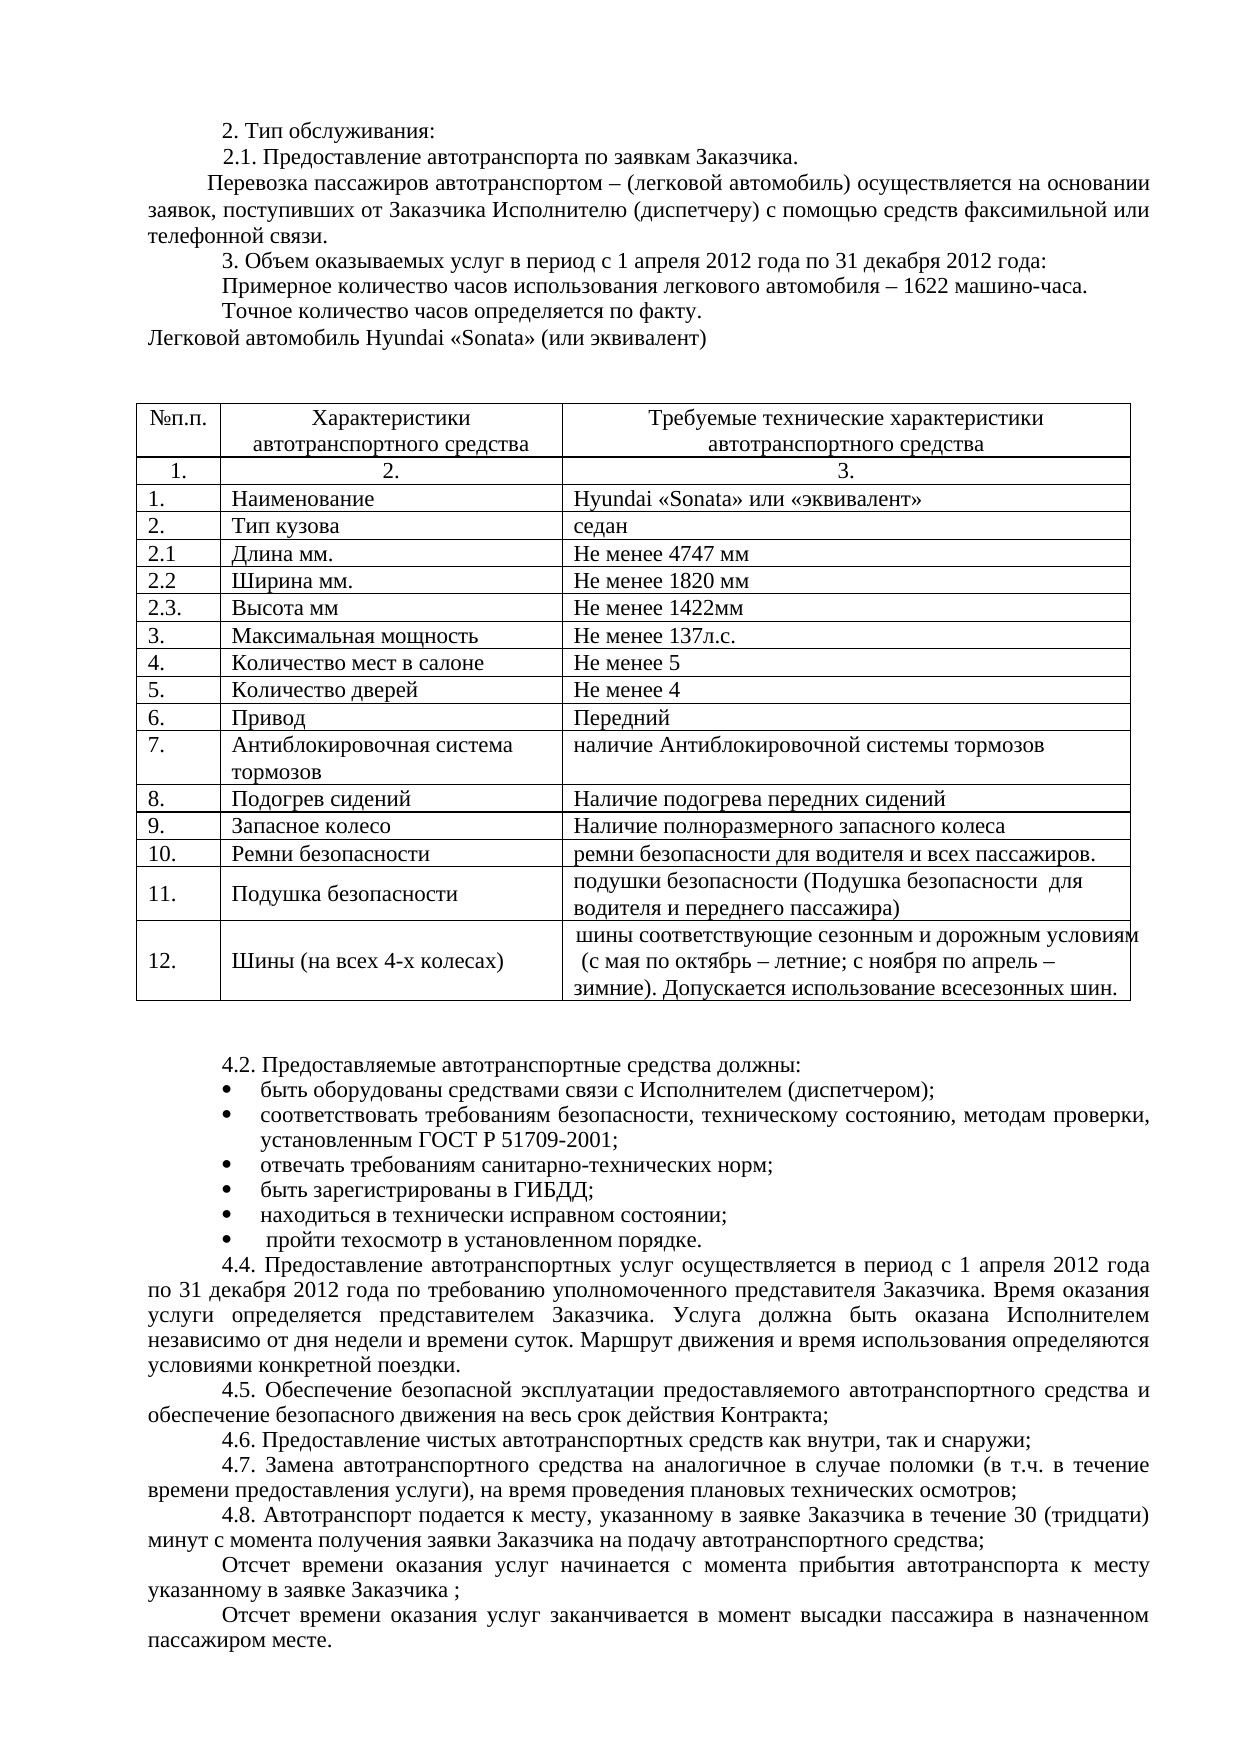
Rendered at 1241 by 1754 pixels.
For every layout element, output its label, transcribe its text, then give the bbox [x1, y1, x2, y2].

table_cell подушки безопасности (Подушка безопасности для водителя и переднего пассажира) [563, 867, 1130, 920]
table_cell 7. [137, 731, 220, 784]
table_cell 6. [137, 704, 220, 730]
table_cell Не менее 5 [563, 649, 1130, 676]
table_cell Тип кузова [221, 512, 562, 538]
text Отсчет времени оказания услуг заканчивается в момент высадки пассажира в назначенном пассажиром месте. [148, 1602, 1152, 1652]
table_cell наличие Антиблокировочной системы тормозов [563, 731, 1130, 784]
table_cell 2. [221, 458, 562, 484]
list отвечать требованиям санитарно-технических норм; [223, 1152, 1152, 1177]
table_cell Количество дверей [221, 677, 562, 703]
list соответствовать требованиям безопасности, техническому состоянию, методам проверки, установленным ГОСТ Р 51709-2001; [223, 1102, 1152, 1152]
text 4.2. Предоставляемые автотранспортные средства должны: [148, 1052, 1152, 1077]
list пройти техосмотр в установленном порядке. [223, 1227, 1152, 1252]
table_cell 1. [137, 458, 220, 484]
table_cell Не менее 1820 мм [563, 567, 1130, 593]
table_header №п.п. [137, 404, 220, 456]
table_cell Ширина мм. [221, 567, 562, 593]
text Точное количество часов определяется по факту. [148, 298, 1152, 323]
table_cell Не менее 4747 мм [563, 540, 1130, 566]
table_cell Максимальная мощность [221, 622, 562, 648]
table_header Требуемые технические характеристики автотранспортного средства [563, 404, 1130, 456]
text 4.4. Предоставление автотранспортных услуг осуществляется в период с 1 апреля 2012 года по 31 декабря 2012 года по требованию уполномоченного представителя Заказчика. Время оказания услуги определяется представителем Заказчика. Услуга должна быть оказана Исполнителем независимо от дня недели и времени суток. Маршрут движения и время использования определяются условиями конкретной поездки. [148, 1252, 1152, 1377]
table_cell 8. [137, 785, 220, 811]
table_cell Подушка безопасности [221, 867, 562, 920]
text 3. Объем оказываемых услуг в период с 1 апреля 2012 года по 31 декабря 2012 года: [148, 248, 1152, 273]
table_cell Наличие подогрева передних сидений [563, 785, 1130, 811]
text 4.6. Предоставление чистых автотранспортных средств как внутри, так и снаружи; [148, 1427, 1152, 1452]
table_header Характеристики автотранспортного средства [221, 404, 562, 456]
table_cell 3. [137, 622, 220, 648]
table_cell седан [563, 512, 1130, 538]
table_cell Подогрев сидений [221, 785, 562, 811]
table_cell 11. [137, 867, 220, 920]
text Перевозка пассажиров автотранспортом – (легковой автомобиль) осуществляется на основании заявок, поступивших от Заказчика Исполнителю (диспетчеру) с помощью средств факсимильной или телефонной связи. [148, 169, 1152, 248]
table_cell 5. [137, 677, 220, 703]
table_cell ремни безопасности для водителя и всех пассажиров. [563, 840, 1130, 866]
table_cell 4. [137, 649, 220, 676]
text 4.7. Замена автотранспортного средства на аналогичное в случае поломки (в т.ч. в течение времени предоставления услуги), на время проведения плановых технических осмотров; [148, 1452, 1152, 1502]
table_cell Привод [221, 704, 562, 730]
table_cell 2.2 [137, 567, 220, 593]
table_cell 3. [563, 458, 1130, 484]
table_cell Hyundai «Sonata» или «эквивалент» [563, 485, 1130, 511]
table_cell Не менее 137л.с. [563, 622, 1130, 648]
text Легковой автомобиль Hyundai «Sonata» (или эквивалент) [148, 323, 1115, 350]
table_cell Наименование [221, 485, 562, 511]
table_cell Не менее 4 [563, 677, 1130, 703]
table_cell 9. [137, 813, 220, 839]
table_cell 2.1 [137, 540, 220, 566]
table_cell Количество мест в салоне [221, 649, 562, 676]
table_cell Антиблокировочная система тормозов [221, 731, 562, 784]
table_cell 1. [137, 485, 220, 511]
text Отсчет времени оказания услуг начинается с момента прибытия автотранспорта к месту указанному в заявке Заказчика ; [148, 1552, 1152, 1602]
table_cell Высота мм [221, 594, 562, 621]
table_cell Длина мм. [221, 540, 562, 566]
text 4.5. Обеспечение безопасной эксплуатации предоставляемого автотранспортного средства и обеспечение безопасного движения на весь срок действия Контракта; [148, 1377, 1152, 1427]
table_cell Запасное колесо [221, 813, 562, 839]
table_cell Наличие полноразмерного запасного колеса [563, 813, 1130, 839]
text Примерное количество часов использования легкового автомобиля – 1622 машино-часа. [148, 273, 1152, 298]
list быть оборудованы средствами связи с Исполнителем (диспетчером); [223, 1077, 1152, 1102]
table_cell 2.3. [137, 594, 220, 621]
table_cell 12. [137, 921, 220, 1000]
table_cell 2. [137, 512, 220, 538]
table_cell шины соответствующие сезонным и дорожным условиям (с мая по октябрь – летние; с ноября по апрель – зимние). Допускается использование всесезонных шин. [563, 921, 1130, 1000]
table_cell Ремни безопасности [221, 840, 562, 866]
text 4.8. Автотранспорт подается к месту, указанному в заявке Заказчика в течение 30 (тридцати) минут с момента получения заявки Заказчика на подачу автотранспортного средства; [148, 1502, 1152, 1552]
text 2. Тип обслуживания: [148, 118, 1152, 143]
text 2.1. Предоставление автотранспорта по заявкам Заказчика. [148, 143, 1152, 169]
table_cell Не менее 1422мм [563, 594, 1130, 621]
list быть зарегистрированы в ГИБДД; [223, 1177, 1152, 1202]
table_cell 10. [137, 840, 220, 866]
list находиться в технически исправном состоянии; [223, 1202, 1152, 1227]
table_cell Передний [563, 704, 1130, 730]
table_cell Шины (на всех 4-х колесах) [221, 921, 562, 1000]
